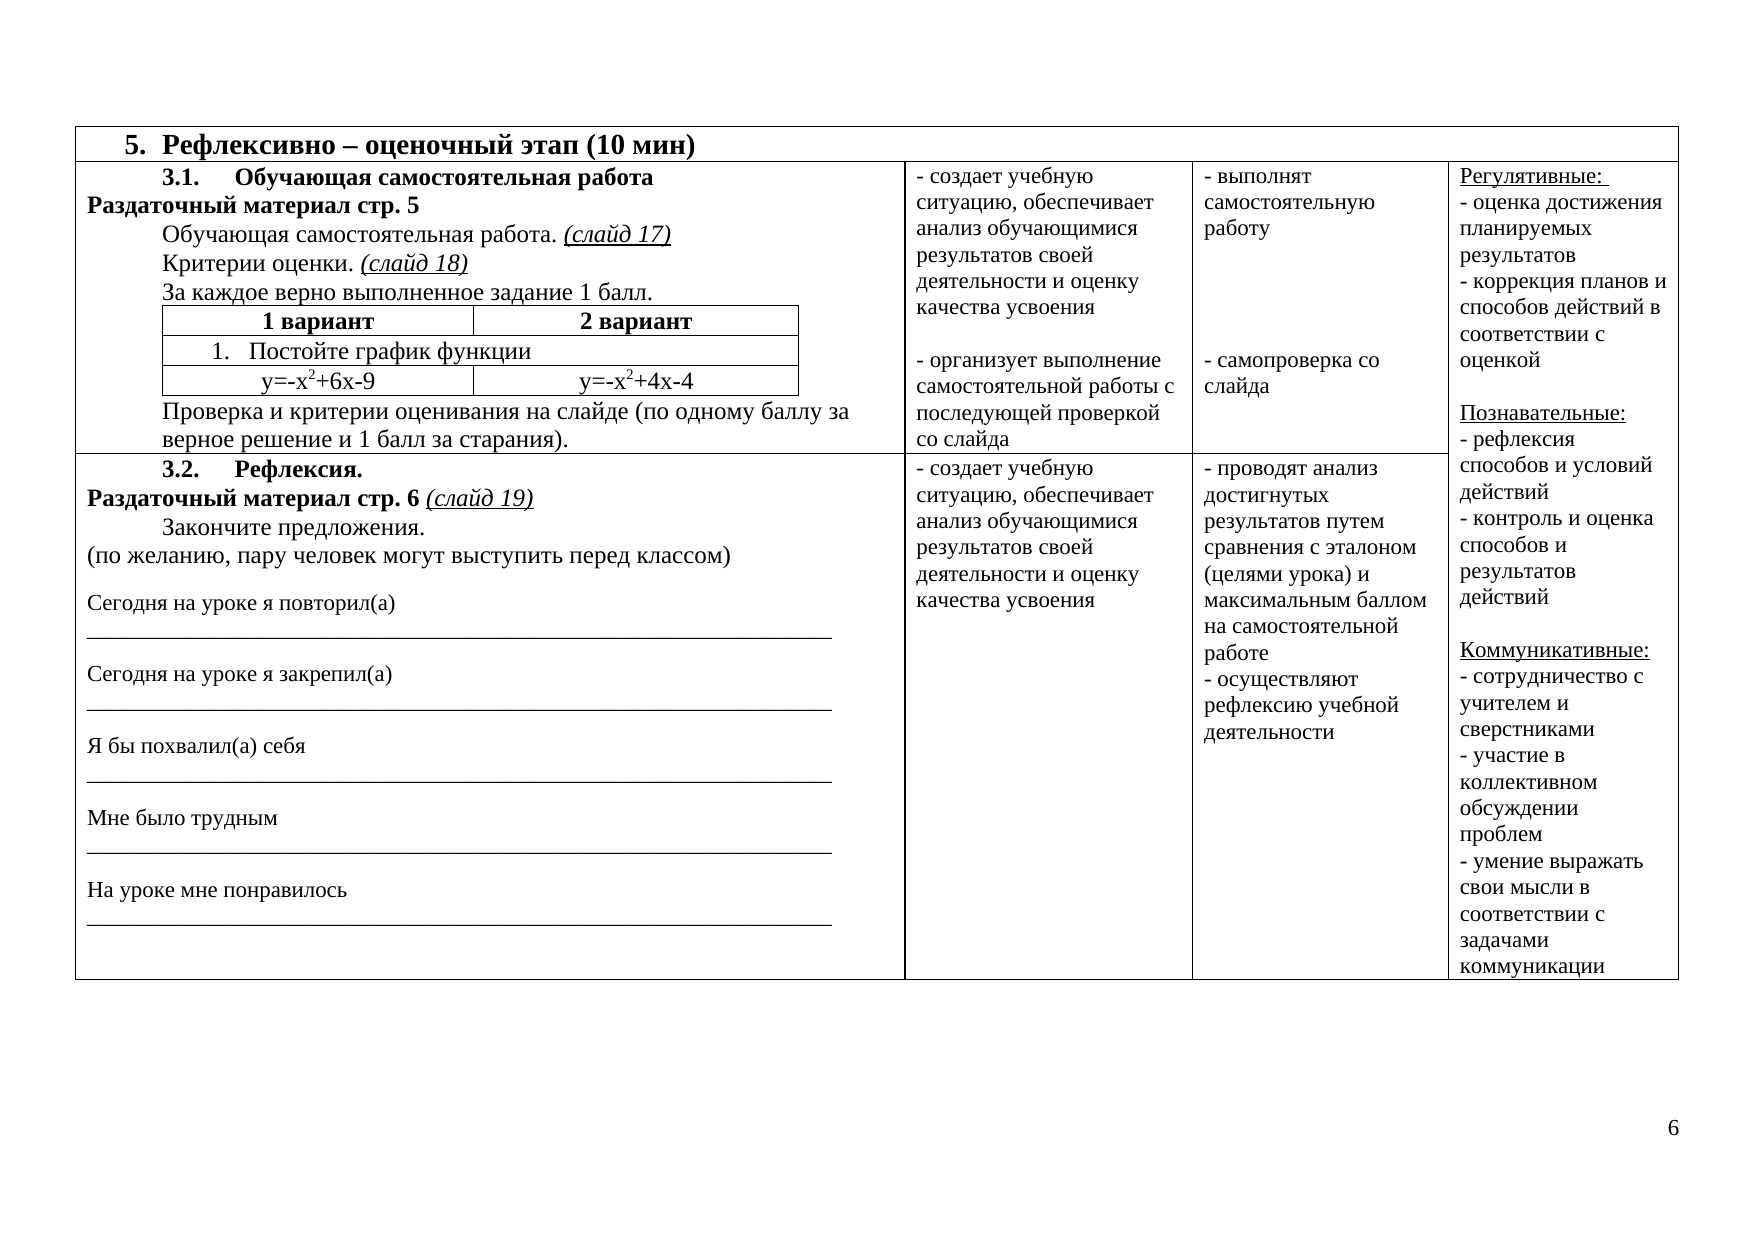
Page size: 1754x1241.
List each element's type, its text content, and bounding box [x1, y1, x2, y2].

table_cell - создает учебную ситуацию, обеспечивает анализ обучающимися результатов своей деятельности и оценку качества усвоения - организует выполнение самостоятельной работы с последующей проверкой со слайда [906, 162, 1192, 453]
table_cell Обучающая самостоятельная работа Раздаточный материал стр. 5 Обучающая самостоятельная работа. (слайд 17) Критерии оценки. (слайд 18) За каждое верно выполненное задание 1 балл. Проверка и критерии оценивания на слайде (по одному баллу за верное решение и 1 балл за старания). [76, 162, 904, 453]
table_cell - создает учебную ситуацию, обеспечивает анализ обучающимися результатов своей деятельности и оценку качества усвоения [906, 454, 1192, 979]
table_cell - проводят анализ достигнутых результатов путем сравнения с эталоном (целями урока) и максимальным баллом на самостоятельной работе - осуществляют рефлексию учебной деятельности [1193, 454, 1448, 979]
table_cell Регулятивные: - оценка достижения планируемых результатов - коррекция планов и способов действий в соответствии с оценкой Познавательные: - рефлексия способов и условий действий - контроль и оценка способов и результатов действий Коммуникативные: - сотрудничество с учителем и сверстниками - участие в коллективном обсуждении проблем - умение выражать свои мысли в соответствии с задачами коммуникации [1449, 162, 1678, 979]
table_cell Рефлексия. Раздаточный материал стр. 6 (слайд 19) Закончите предложения. (по желанию, пару человек могут выступить перед классом) Сегодня на уроке я повторил(а) _________________________________________________________________ Сегодня на уроке я закрепил(а) _________________________________________________________________ Я бы похвалил(а) себя _________________________________________________________________ Мне было трудным _________________________________________________________________ На уроке мне понравилось _________________________________________________________________ [76, 454, 904, 979]
table_header Рефлексивно – оценочный этап (10 мин) [76, 127, 1678, 161]
table_cell - выполнят самостоятельную работу - самопроверка со слайда [1193, 162, 1448, 453]
